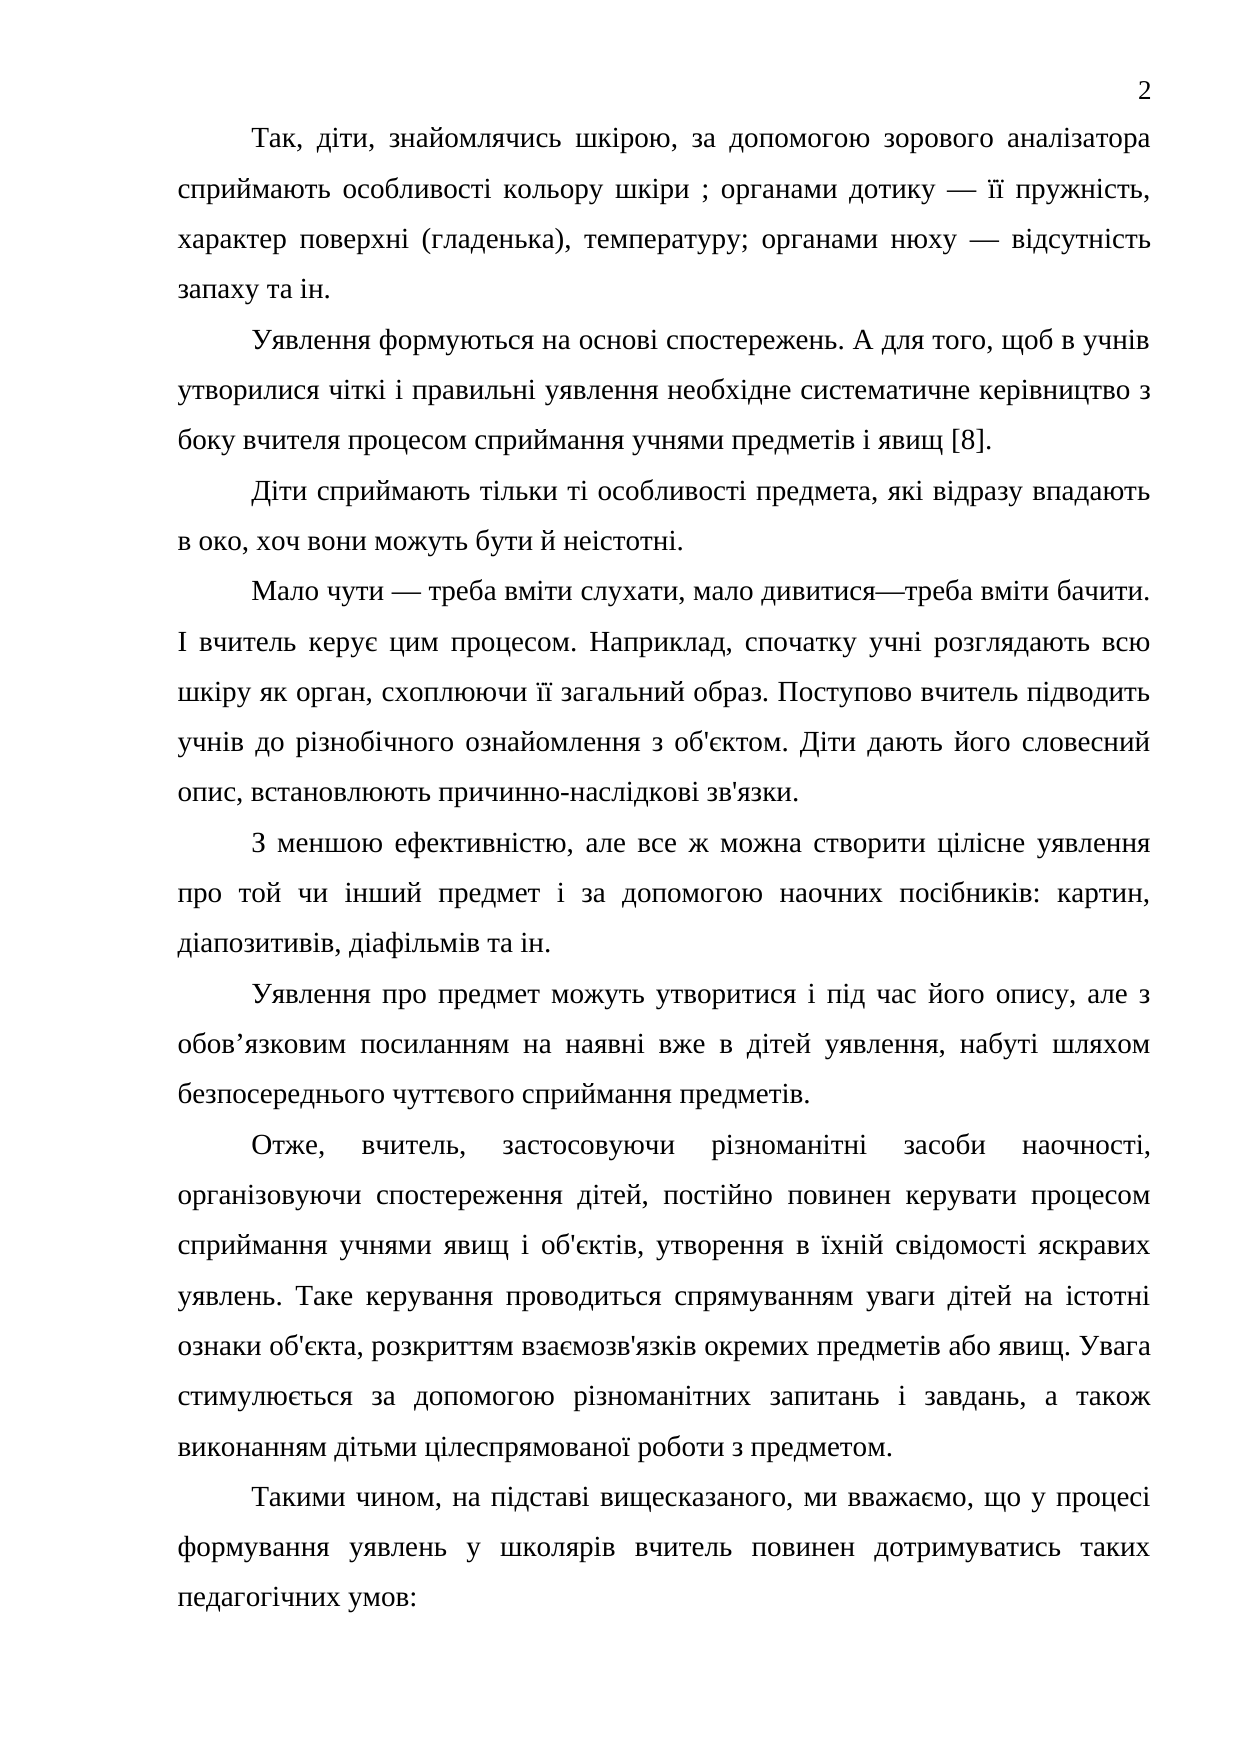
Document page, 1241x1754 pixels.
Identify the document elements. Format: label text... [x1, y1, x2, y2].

text Мало чути — треба вміти слухати, мало дивитися—треба вміти бачити. І вчитель керує цим процесом. Наприклад, спочатку учні розглядають всю шкіру як орган, схоплюючи її загальний образ. Поступово вчитель підводить учнів до різнобічного ознайомлення з об'єктом. Діти дають його словесний опис, встановлюють причинно-наслідкові зв'язки. [177, 573, 1152, 808]
text Уявлення про предмет можуть утворитися і під час його опису, але з обов’язковим посиланням на наявні вже в дітей уявлення, набуті шляхом безпосереднього чуттєвого сприймання предметів. [177, 976, 1152, 1110]
text Уявлення формуються на основі спостережень. А для того, щоб в учнів утворилися чіткі і правильні уявлення необхідне систематичне керівництво з боку вчителя процесом сприймання учнями предметів і явищ [8]. [177, 322, 1152, 456]
text Такими чином, на підставі вищесказаного, ми вважаємо, що у процесі формування уявлень у школярів вчитель повинен дотримуватись таких педагогічних умов: [177, 1479, 1152, 1613]
text Отже, вчитель, застосовуючи різноманітні засоби наочності, організовуючи спостереження дітей, постійно повинен керувати процесом сприймання учнями явищ і об'єктів, утворення в їхній свідомості яскравих уявлень. Таке керування проводиться спрямуванням уваги дітей на істотні ознаки об'єкта, розкриттям взаємозв'язків окремих предметів або явищ. Увага стимулюється за допомогою різноманітних запитань і завдань, а також виконанням дітьми цілеспрямованої роботи з предметом. [177, 1127, 1152, 1462]
text Так, діти, знайомлячись шкірою, за допомогою зорового аналізатора сприймають особливості кольору шкіри ; органами дотику — її пружність, характер поверхні (гладенька), температуру; органами нюху — відсутність запаху та ін. [177, 121, 1152, 305]
text З меншою ефективністю, але все ж можна створити цілісне уявлення про той чи інший предмет і за допомогою наочних посібників: картин, діапозитивів, діафільмів та ін. [177, 825, 1152, 959]
text Діти сприймають тільки ті особливості предмета, які відразу впадають в око, хоч вони можуть бути й неістотні. [177, 473, 1152, 557]
